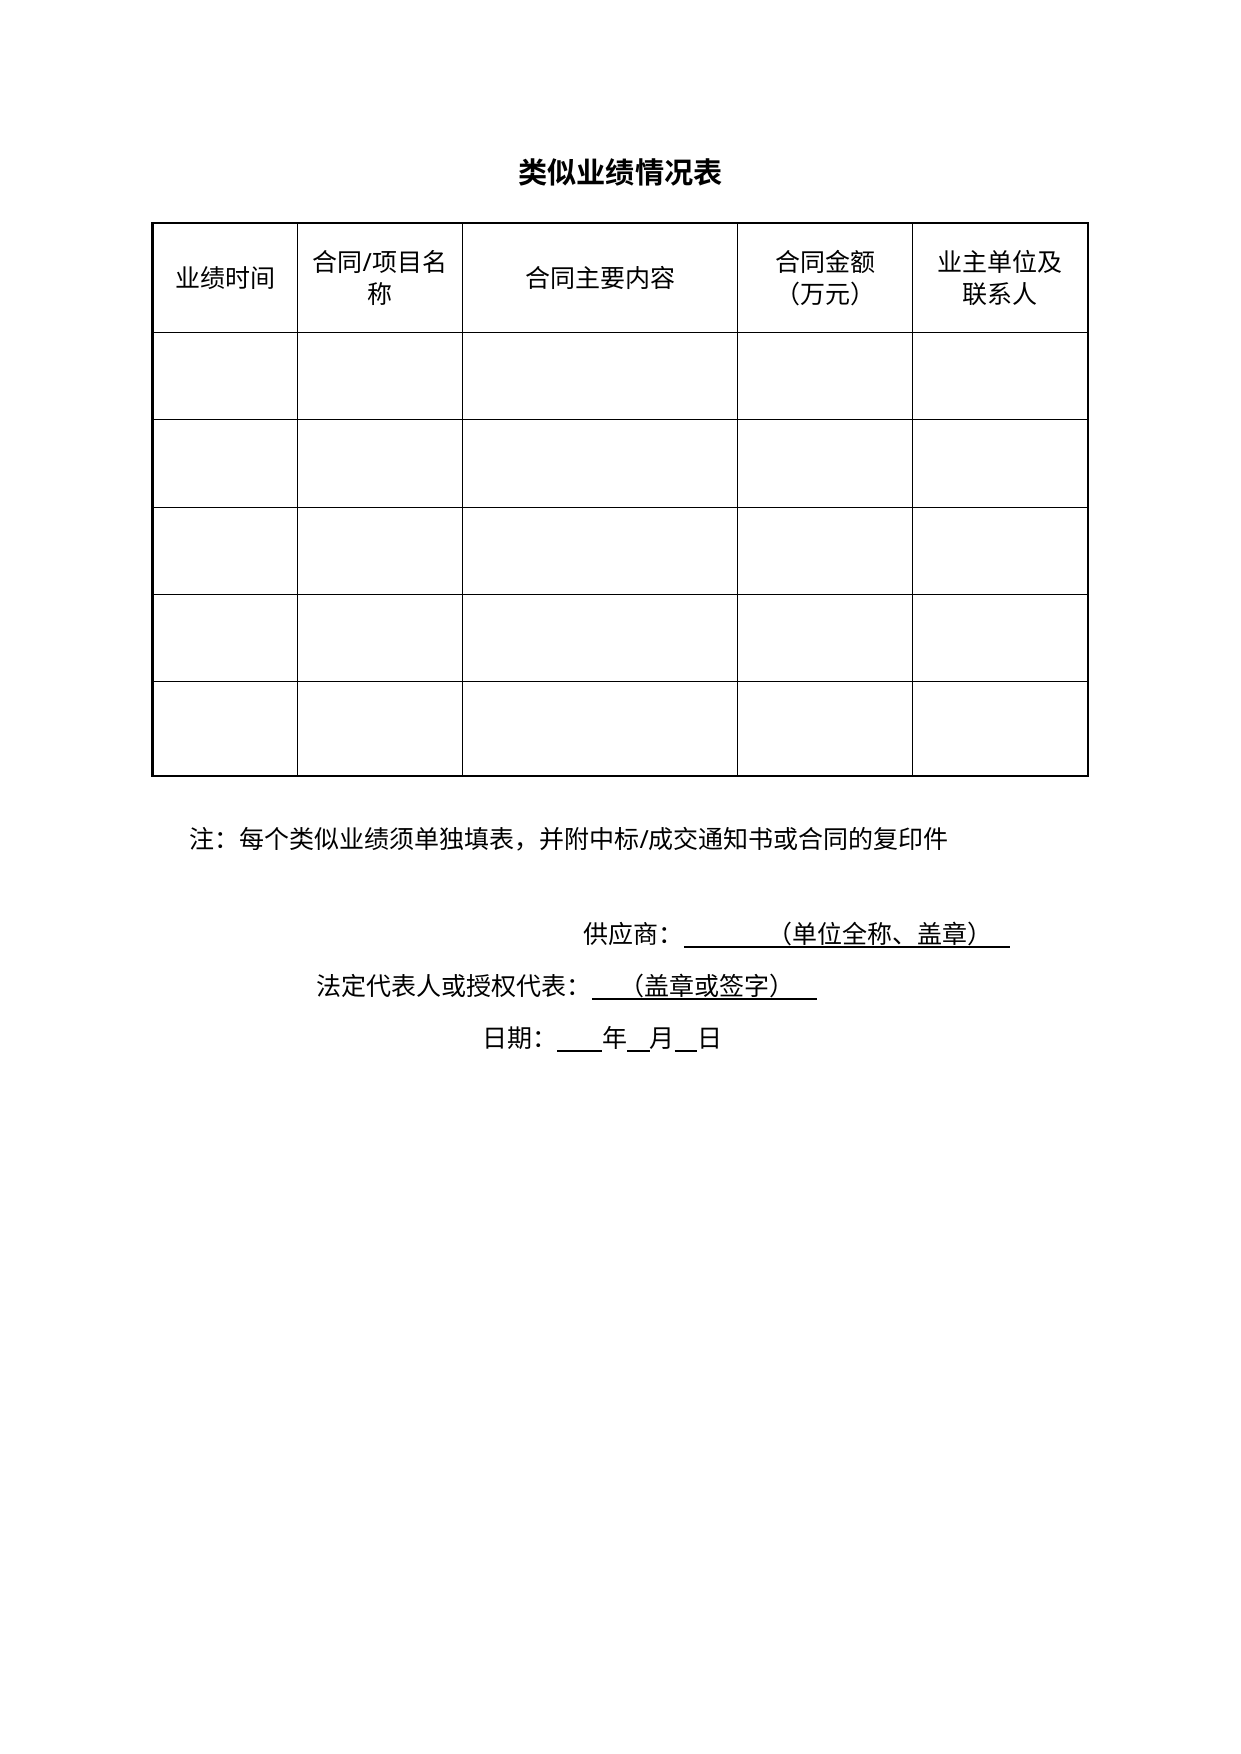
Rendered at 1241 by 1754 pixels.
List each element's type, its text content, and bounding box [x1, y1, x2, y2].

table_cell [298, 333, 462, 419]
table_cell [463, 333, 737, 419]
table_cell [298, 508, 462, 594]
table_cell [463, 595, 737, 681]
table_cell [463, 682, 737, 775]
text 日期： 年 月 日 [432, 1006, 1092, 1058]
table_cell [298, 682, 462, 775]
table_cell [154, 333, 297, 419]
table_cell [913, 682, 1087, 775]
table_header 合同金额 （万元） [738, 224, 912, 332]
text 注：每个类似业绩须单独填表，并附中标/成交通知书或合同的复印件 [189, 819, 1089, 855]
table_cell [913, 595, 1087, 681]
table_cell [154, 682, 297, 775]
table_cell [913, 333, 1087, 419]
table_cell [154, 508, 297, 594]
table_cell [298, 420, 462, 507]
table_cell [298, 595, 462, 681]
text 供应商： （单位全称、盖章） [148, 902, 992, 954]
table_cell [913, 420, 1087, 507]
text 类似业绩情况表 [148, 150, 1092, 192]
table_header 业绩时间 [154, 224, 297, 332]
table_header 业主单位及 联系人 [913, 224, 1087, 332]
table_cell [463, 508, 737, 594]
text 法定代表人或授权代表： （盖章或签字） [148, 954, 1092, 1006]
table_header 合同主要内容 [463, 224, 737, 332]
table_cell [738, 508, 912, 594]
table_cell [738, 682, 912, 775]
table_cell [738, 420, 912, 507]
table_cell [463, 420, 737, 507]
table_cell [913, 508, 1087, 594]
table_cell [154, 420, 297, 507]
table_cell [738, 333, 912, 419]
table_header 合同/项目名称 [298, 224, 462, 332]
table_cell [738, 595, 912, 681]
table_cell [154, 595, 297, 681]
